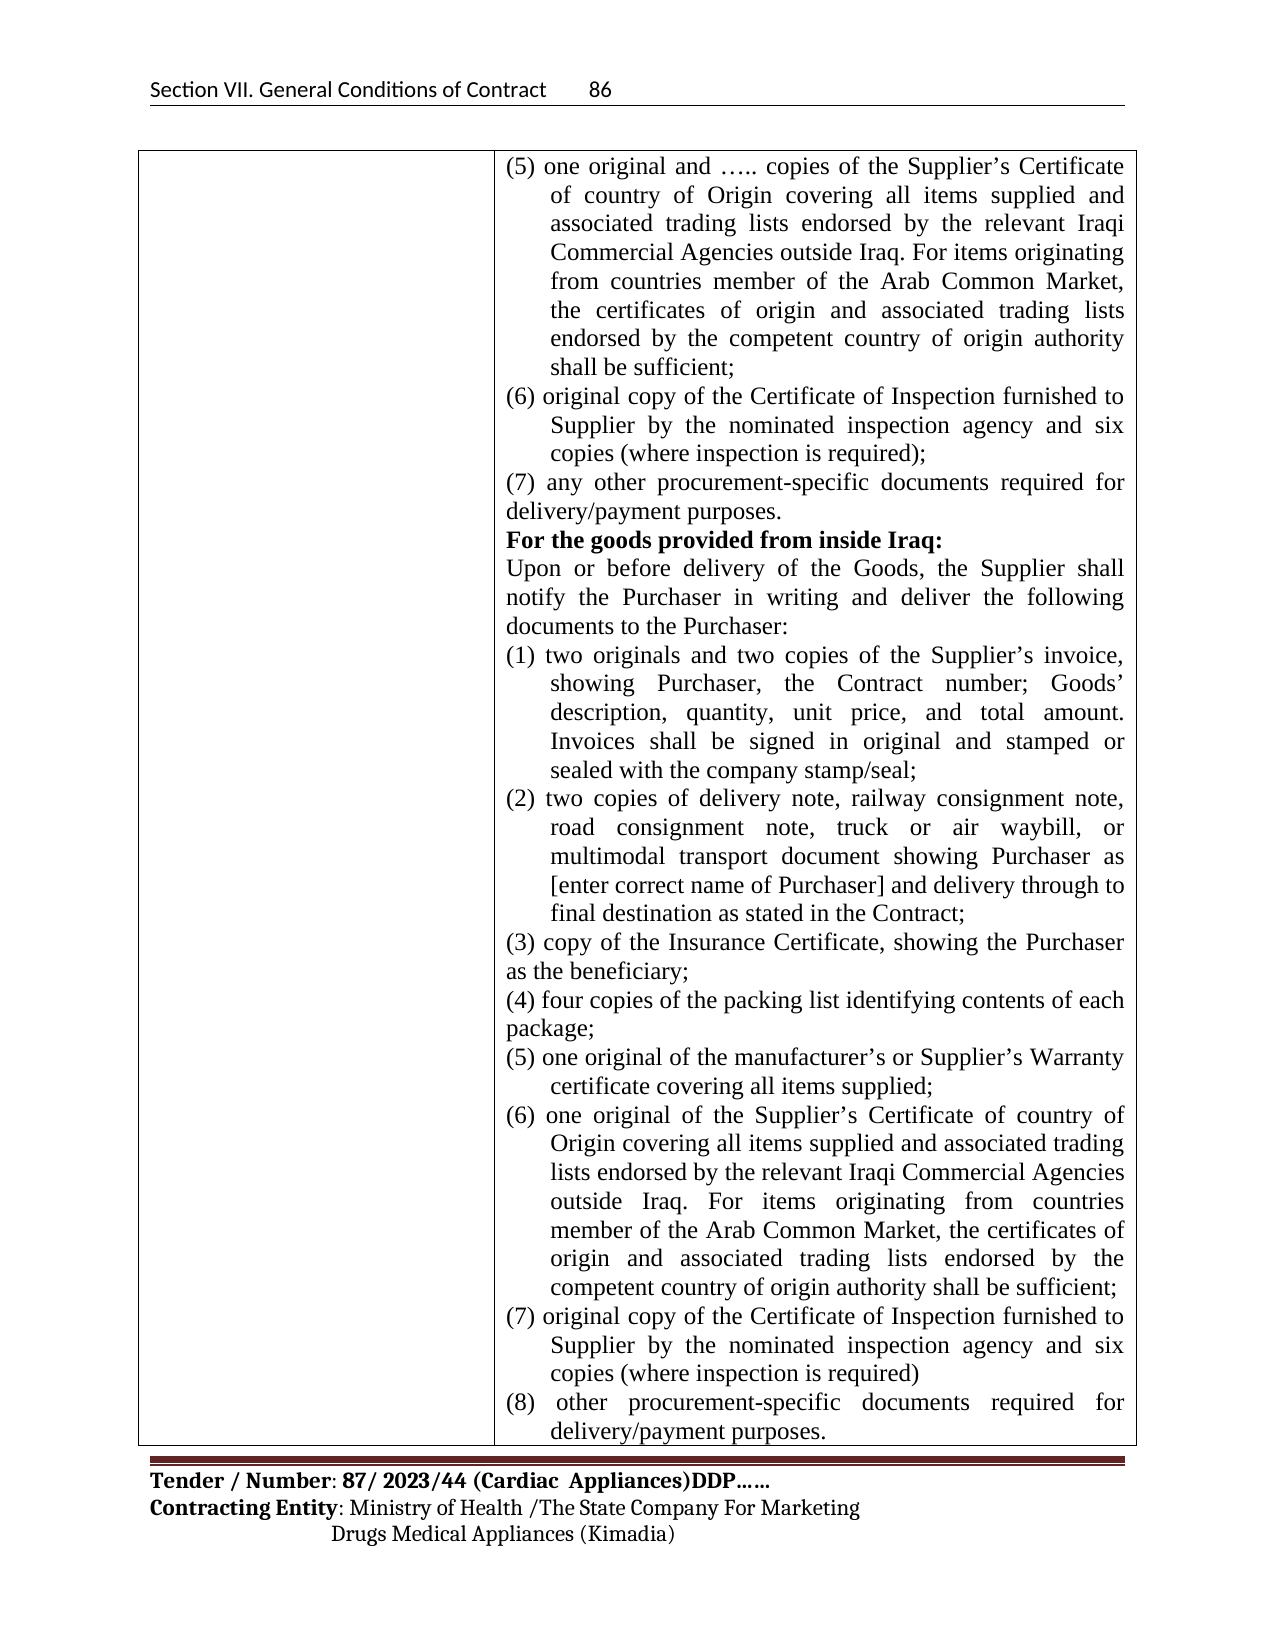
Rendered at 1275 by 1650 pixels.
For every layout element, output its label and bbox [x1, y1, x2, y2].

table_header [495, 151, 1136, 1445]
table_header [139, 151, 494, 1445]
